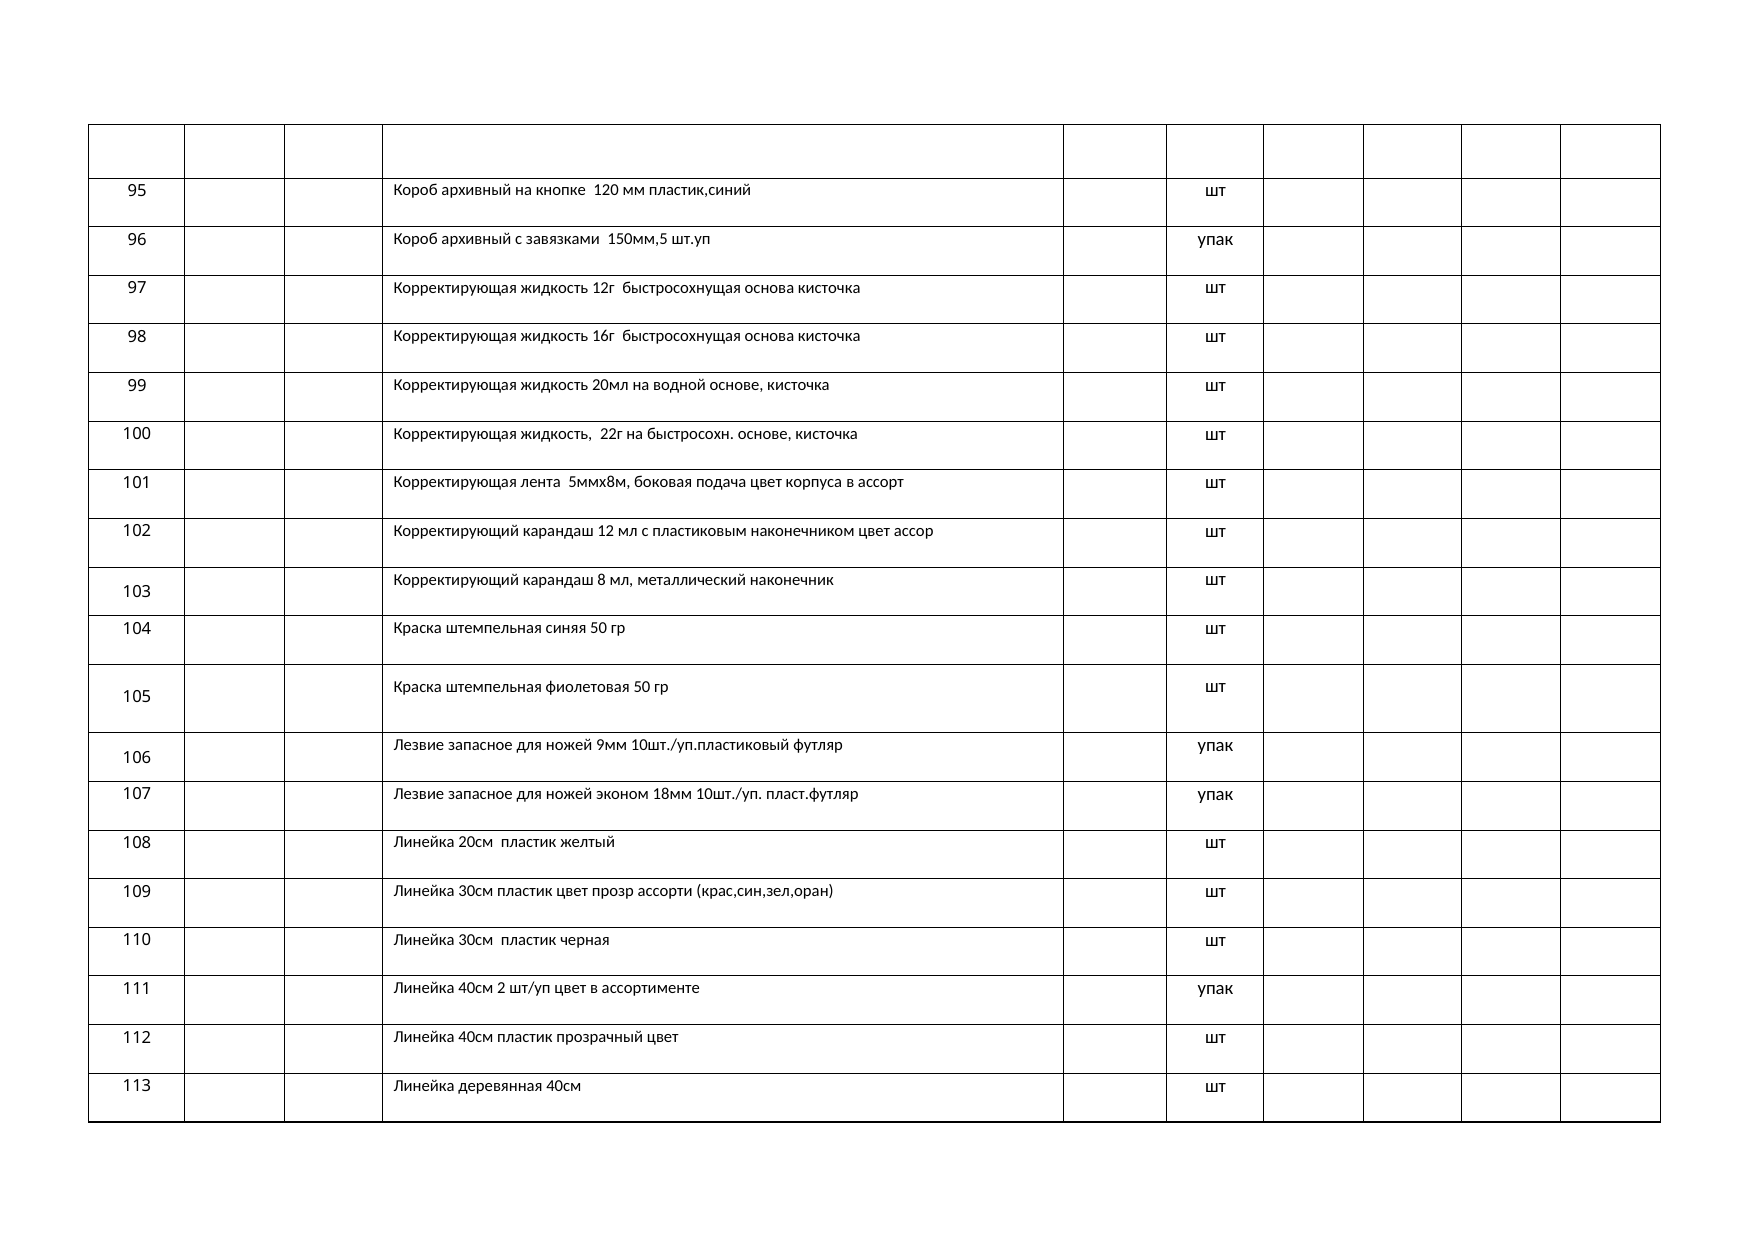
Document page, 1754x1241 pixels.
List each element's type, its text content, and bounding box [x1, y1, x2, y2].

table_cell Краска штемпельная синяя 50 гр [383, 616, 1063, 664]
table_cell [185, 125, 284, 177]
table_cell упак [1167, 782, 1263, 829]
table_cell [1064, 782, 1166, 829]
table_cell Лезвие запасное для ножей эконом 18мм 10шт./уп. пласт.футляр [383, 782, 1063, 829]
table_cell [185, 1074, 284, 1121]
table_cell [185, 373, 284, 421]
table_cell [1064, 1025, 1166, 1073]
table_cell шт [1167, 276, 1263, 323]
table_cell [1561, 665, 1660, 732]
table_cell [1462, 831, 1560, 878]
table_cell 102 [89, 519, 184, 567]
table_cell [1064, 227, 1166, 275]
table_cell шт [1167, 470, 1263, 518]
table_cell [1462, 1025, 1560, 1073]
table_cell [185, 470, 284, 518]
table_cell [1364, 276, 1461, 323]
table_cell [1364, 928, 1461, 975]
table_cell [1064, 470, 1166, 518]
table_cell [1264, 519, 1363, 567]
table_cell [1462, 616, 1560, 664]
table_cell [1264, 179, 1363, 226]
table_cell шт [1167, 324, 1263, 372]
table_cell [1364, 324, 1461, 372]
table_cell Линейка 40см пластик прозрачный цвет [383, 1025, 1063, 1073]
table_cell [1462, 422, 1560, 469]
table_cell [285, 422, 382, 469]
table_cell [1264, 470, 1363, 518]
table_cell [383, 125, 1063, 177]
table_cell [185, 519, 284, 567]
table_cell [1364, 373, 1461, 421]
table_cell [1264, 324, 1363, 372]
table_cell [1462, 179, 1560, 226]
table_cell [1561, 470, 1660, 518]
table_cell 110 [89, 928, 184, 975]
table_cell [185, 179, 284, 226]
table_cell Линейка 30см пластик цвет прозр ассорти (крас,син,зел,оран) [383, 879, 1063, 927]
table_cell [1264, 373, 1363, 421]
table_cell [285, 665, 382, 732]
table_cell [1462, 519, 1560, 567]
table_cell [1561, 324, 1660, 372]
table_cell Линейка 30см пластик черная [383, 928, 1063, 975]
table_cell [1561, 976, 1660, 1024]
table_cell [1264, 733, 1363, 781]
table_cell Короб архивный с завязками 150мм,5 шт.уп [383, 227, 1063, 275]
table_cell [1264, 422, 1363, 469]
table_cell [1462, 782, 1560, 829]
table_cell Корректирующая лента 5ммх8м, боковая подача цвет корпуса в ассорт [383, 470, 1063, 518]
table_cell шт [1167, 125, 1263, 177]
table_cell шт [1167, 879, 1263, 927]
table_cell [185, 733, 284, 781]
table_cell [1462, 568, 1560, 615]
table_cell [285, 470, 382, 518]
table_cell Короб архивный на кнопке 120 мм пластик,синий [383, 179, 1063, 226]
table_cell [285, 976, 382, 1024]
table_cell 98 [89, 324, 184, 372]
table_cell [285, 733, 382, 781]
table_cell [1462, 276, 1560, 323]
table_cell шт [1167, 179, 1263, 226]
table_cell [1364, 782, 1461, 829]
table_cell [285, 373, 382, 421]
table_cell [1462, 879, 1560, 927]
table_cell [1264, 928, 1363, 975]
table_cell [1462, 125, 1560, 177]
table_cell [1561, 1025, 1660, 1073]
table_cell шт [1167, 422, 1263, 469]
table_cell 105 [89, 665, 184, 732]
table_cell 109 [89, 879, 184, 927]
table_cell [1561, 373, 1660, 421]
table_cell [1364, 568, 1461, 615]
table_cell [1462, 227, 1560, 275]
table_cell [1364, 1074, 1461, 1121]
table_cell шт [1167, 616, 1263, 664]
table_cell [1364, 665, 1461, 732]
table_cell [1064, 568, 1166, 615]
table_cell упак [1167, 227, 1263, 275]
table_cell [185, 568, 284, 615]
table_cell [1561, 928, 1660, 975]
table_cell [1364, 616, 1461, 664]
table_cell [1561, 422, 1660, 469]
table_cell Корректирующий карандаш 8 мл, металлический наконечник [383, 568, 1063, 615]
table_cell [1364, 831, 1461, 878]
table_cell [1462, 976, 1560, 1024]
table_cell [1364, 422, 1461, 469]
table_cell [1364, 976, 1461, 1024]
table_cell [185, 879, 284, 927]
table_cell 106 [89, 733, 184, 781]
table_cell [1064, 1074, 1166, 1121]
table_cell [1364, 733, 1461, 781]
table_cell [1364, 227, 1461, 275]
table_cell 96 [89, 227, 184, 275]
table_cell [1264, 1074, 1363, 1121]
table_cell [1364, 1025, 1461, 1073]
table_cell [285, 1074, 382, 1121]
table_cell [185, 1025, 284, 1073]
table_cell [1364, 179, 1461, 226]
table_cell [1462, 928, 1560, 975]
table_cell [1064, 831, 1166, 878]
table_cell [1264, 782, 1363, 829]
table_cell [285, 831, 382, 878]
table_cell [185, 276, 284, 323]
table_cell [285, 1025, 382, 1073]
table_cell [1064, 373, 1166, 421]
table_cell [285, 125, 382, 177]
table_cell [1064, 125, 1166, 177]
table_cell [185, 324, 284, 372]
table_cell упак [1167, 733, 1263, 781]
table_cell 112 [89, 1025, 184, 1073]
table_cell 103 [89, 568, 184, 615]
table_cell [1064, 422, 1166, 469]
table_cell [285, 568, 382, 615]
table_cell [1561, 831, 1660, 878]
table_cell 107 [89, 782, 184, 829]
table_cell [1462, 324, 1560, 372]
table_cell 97 [89, 276, 184, 323]
table_cell [185, 928, 284, 975]
table_cell 94 [89, 125, 184, 177]
table_cell [1462, 373, 1560, 421]
table_cell [285, 227, 382, 275]
table_cell [1264, 879, 1363, 927]
table_cell [1462, 733, 1560, 781]
table_cell [285, 782, 382, 829]
table_cell [185, 976, 284, 1024]
table_cell [1561, 125, 1660, 177]
table_cell [185, 665, 284, 732]
table_cell [1364, 125, 1461, 177]
table_cell Линейка 20см пластик желтый [383, 831, 1063, 878]
table_cell [1561, 179, 1660, 226]
table_cell Линейка 40см 2 шт/уп цвет в ассортименте [383, 976, 1063, 1024]
table_cell шт [1167, 1025, 1263, 1073]
table_cell Краска штемпельная фиолетовая 50 гр [383, 665, 1063, 732]
table_cell [1462, 665, 1560, 732]
table_cell [1462, 1074, 1560, 1121]
table_cell [185, 227, 284, 275]
table_cell 108 [89, 831, 184, 878]
table_cell [1064, 616, 1166, 664]
table_cell шт [1167, 831, 1263, 878]
table_cell Лезвие запасное для ножей 9мм 10шт./уп.пластиковый футляр [383, 733, 1063, 781]
table_cell [1064, 179, 1166, 226]
table_cell [285, 324, 382, 372]
table_cell [1264, 976, 1363, 1024]
table_cell 95 [89, 179, 184, 226]
table_cell Корректирующая жидкость, 22г на быстросохн. основе, кисточка [383, 422, 1063, 469]
table_cell Корректирующая жидкость 20мл на водной основе, кисточка [383, 373, 1063, 421]
table_cell [1064, 324, 1166, 372]
table_cell [285, 928, 382, 975]
table_cell шт [1167, 373, 1263, 421]
table_cell [1264, 616, 1363, 664]
table_cell [1561, 616, 1660, 664]
table_cell шт [1167, 1074, 1263, 1121]
table_cell 100 [89, 422, 184, 469]
table_cell [1064, 928, 1166, 975]
table_cell [185, 616, 284, 664]
table_cell [285, 879, 382, 927]
table_cell [1364, 879, 1461, 927]
table_cell [1264, 227, 1363, 275]
table_cell [1561, 276, 1660, 323]
table_cell [1462, 470, 1560, 518]
table_cell [1064, 276, 1166, 323]
table_cell [1064, 976, 1166, 1024]
table_cell [1064, 733, 1166, 781]
table_cell [185, 422, 284, 469]
table_cell [285, 276, 382, 323]
table_cell 111 [89, 976, 184, 1024]
table_cell [185, 782, 284, 829]
table_cell [1064, 879, 1166, 927]
table_cell шт [1167, 519, 1263, 567]
table_cell [185, 831, 284, 878]
table_cell [1561, 879, 1660, 927]
table_cell 101 [89, 470, 184, 518]
table_cell [285, 179, 382, 226]
table_cell [1364, 470, 1461, 518]
table_cell [1264, 276, 1363, 323]
table_cell шт [1167, 568, 1263, 615]
table_cell [1264, 1025, 1363, 1073]
table_cell [1264, 125, 1363, 177]
table_cell [1561, 782, 1660, 829]
table_cell [1561, 227, 1660, 275]
table_cell [1064, 519, 1166, 567]
table_cell шт [1167, 665, 1263, 732]
table_cell [285, 519, 382, 567]
table_cell [1264, 831, 1363, 878]
table_cell [1561, 733, 1660, 781]
table_cell шт [1167, 928, 1263, 975]
table_cell 113 [89, 1074, 184, 1121]
table_cell 104 [89, 616, 184, 664]
table_cell Линейка деревянная 40см [383, 1074, 1063, 1121]
table_cell [1264, 665, 1363, 732]
table_cell [1561, 519, 1660, 567]
table_cell [1064, 665, 1166, 732]
table_cell [1364, 519, 1461, 567]
table_cell [1561, 1074, 1660, 1121]
table_cell [1264, 568, 1363, 615]
table_cell Корректирующая жидкость 16г быстросохнущая основа кисточка [383, 324, 1063, 372]
table_cell [1561, 568, 1660, 615]
table_cell Корректирующий карандаш 12 мл с пластиковым наконечником цвет ассор [383, 519, 1063, 567]
table_cell 99 [89, 373, 184, 421]
table_cell упак [1167, 976, 1263, 1024]
table_cell [285, 616, 382, 664]
table_cell Корректирующая жидкость 12г быстросохнущая основа кисточка [383, 276, 1063, 323]
